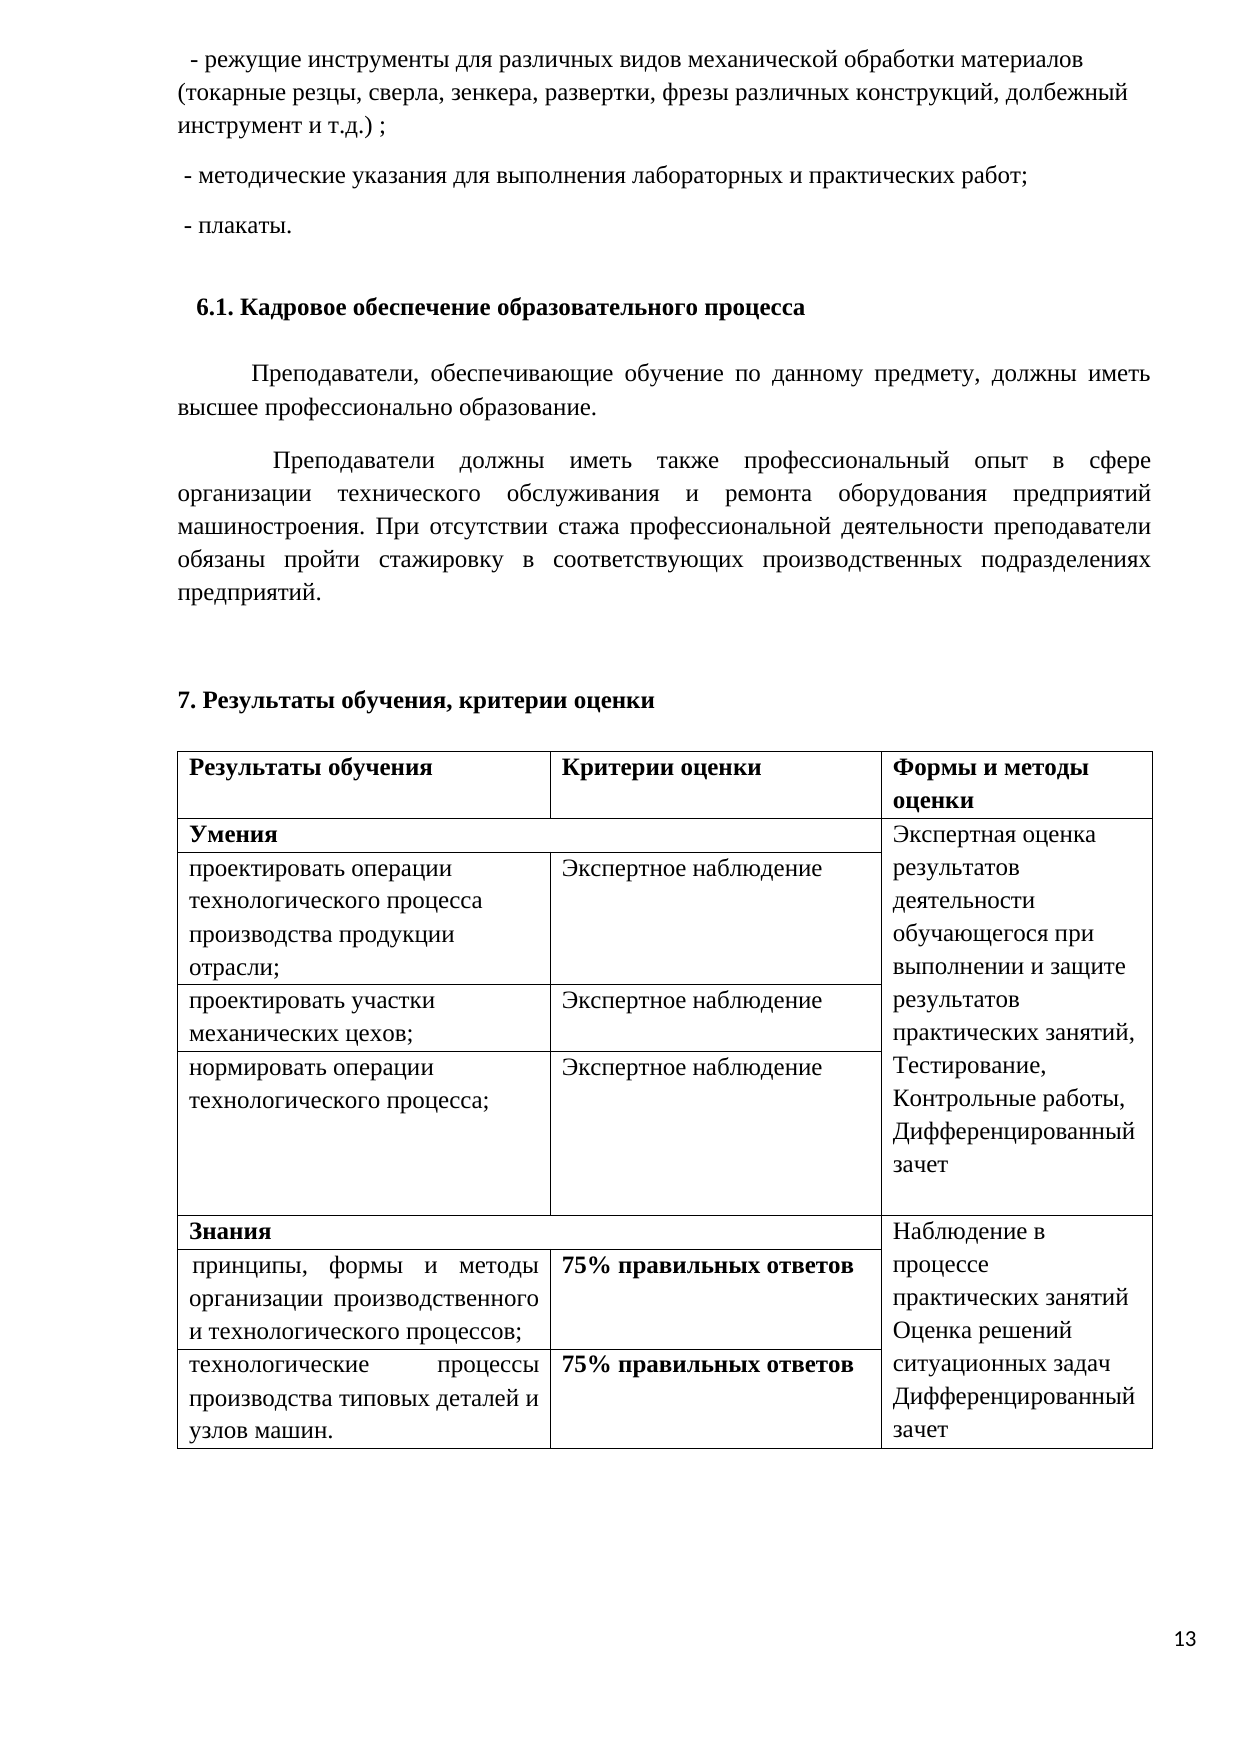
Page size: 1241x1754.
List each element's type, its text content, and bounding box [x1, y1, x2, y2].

table_cell Экспертное наблюдение [551, 853, 881, 984]
table_cell 75% правильных ответов [551, 1350, 881, 1448]
text - режущие инструменты для различных видов механической обработки материалов (токарные резцы, сверла, зенкера, развертки, фрезы различных конструкций, долбежный инструмент и т.д.) ; [177, 44, 1152, 139]
table_header Критерии оценки [551, 752, 881, 818]
table_cell Экспертная оценка результатов деятельности обучающегося при выполнении и защите результатов практических занятий, Тестирование, Контрольные работы, Дифференцированный зачет [882, 819, 1152, 1215]
table_cell технологические процессы производства типовых деталей и узлов машин. [178, 1350, 550, 1448]
text - плакаты. [177, 210, 1152, 238]
table_cell Экспертное наблюдение [551, 985, 881, 1051]
table_cell Знания [178, 1216, 881, 1249]
table_header Результаты обучения [178, 752, 550, 818]
text 6.1. Кадровое обеспечение образовательного процесса [177, 292, 1152, 321]
table_cell Экспертное наблюдение [551, 1052, 881, 1215]
text Преподаватели должны иметь также профессиональный опыт в сфере организации технического обслуживания и ремонта оборудования предприятий машиностроения. При отсутствии стажа профессиональной деятельности преподаватели обязаны пройти стажировку в соответствующих производственных подразделениях предприятий. [177, 445, 1152, 606]
table_cell Наблюдение в процессе практических занятий Оценка решений ситуационных задач Дифференцированный зачет [882, 1216, 1152, 1448]
table_cell проектировать участки механических цехов; [178, 985, 550, 1051]
text 7. Результаты обучения, критерии оценки [177, 685, 1152, 714]
table_cell проектировать операции технологического процесса производства продукции отрасли; [178, 853, 550, 984]
table_cell Умения [178, 819, 881, 852]
text Преподаватели, обеспечивающие обучение по данному предмету, должны иметь высшее профессионально образование. [177, 358, 1152, 420]
table_header Формы и методы оценки [882, 752, 1152, 818]
table_cell принципы, формы и методы организации производственного и технологического процессов; [178, 1250, 550, 1348]
table_cell 75% правильных ответов [551, 1250, 881, 1348]
table_cell нормировать операции технологического процесса; [178, 1052, 550, 1215]
text - методические указания для выполнения лабораторных и практических работ; [177, 160, 1152, 189]
